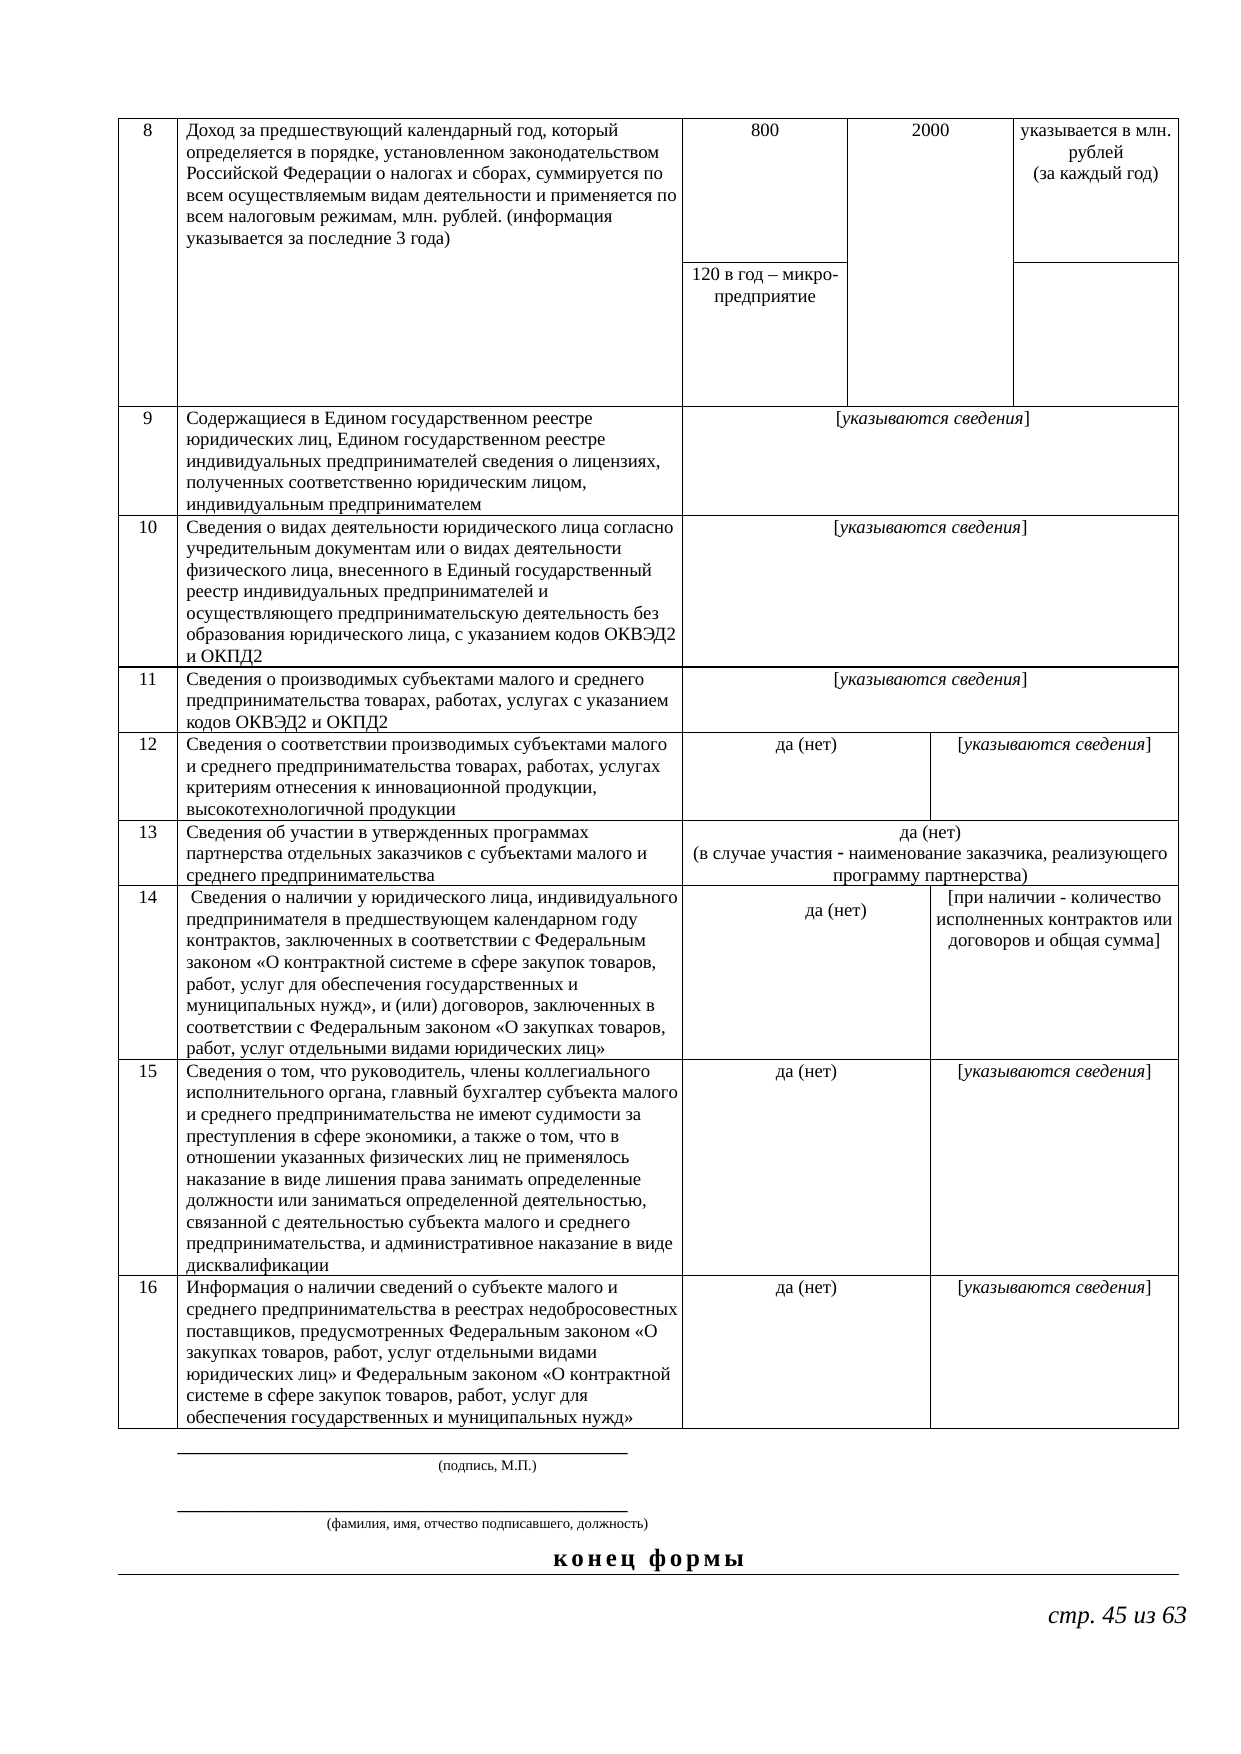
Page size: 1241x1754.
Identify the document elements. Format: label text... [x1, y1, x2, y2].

table_cell Сведения о производимых субъектами малого и среднего предпринимательства товарах, работах, услугах с указанием кодов ОКВЭД2 и ОКПД2 [178, 668, 682, 732]
table_cell да (нет) [683, 733, 930, 819]
text (фамилия, имя, отчество подписавшего, должность) [118, 1515, 797, 1543]
table_cell Сведения о том, что руководитель, члены коллегиального исполнительного органа, главный бухгалтер субъекта малого и среднего предпринимательства не имеют судимости за преступления в сфере экономики, а также о том, что в отношении указанных физических лиц не применялось наказание в виде лишения права занимать определенные должности или заниматься определенной деятельностью, связанной с деятельностью субъекта малого и среднего предпринимательства, и административное наказание в виде дисквалификации [178, 1060, 682, 1275]
table_cell 14 [119, 886, 177, 1059]
table_cell 11 [119, 668, 177, 732]
table_cell Сведения о видах деятельности юридического лица согласно учредительным документам или о видах деятельности физического лица, внесенного в Единый государственный реестр индивидуальных предпринимателей и осуществляющего предпринимательскую деятельность без образования юридического лица, с указанием кодов ОКВЭД2 и ОКПД2 [178, 516, 682, 666]
table_cell [при наличии - количество исполненных контрактов или договоров и общая сумма] [931, 886, 1178, 1059]
table_cell 13 [119, 821, 177, 885]
table_cell Содержащиеся в Едином государственном реестре юридических лиц, Едином государственном реестре индивидуальных предпринимателей сведения о лицензиях, полученных соответственно юридическим лицом, индивидуальным предпринимателем [178, 407, 682, 514]
text ____________________________________ [118, 1486, 1181, 1515]
text конец формы [118, 1543, 1179, 1574]
table_cell 2000 [848, 119, 1013, 406]
table_cell [указываются сведения] [931, 1276, 1178, 1427]
table_cell 10 [119, 516, 177, 666]
table_cell Сведения о наличии у юридического лица, индивидуального предпринимателя в предшествующем календарном году контрактов, заключенных в соответствии с Федеральным законом «О контрактной системе в сфере закупок товаров, работ, услуг для обеспечения государственных и муниципальных нужд», и (или) договоров, заключенных в соответствии с Федеральным законом «О закупках товаров, работ, услуг отдельными видами юридических лиц» [178, 886, 682, 1059]
table_cell 9 [119, 407, 177, 514]
table_cell да (нет) [683, 886, 930, 1059]
table_cell Информация о наличии сведений о субъекте малого и среднего предпринимательства в реестрах недобросовестных поставщиков, предусмотренных Федеральным законом «О закупках товаров, работ, услуг отдельными видами юридических лиц» и Федеральным законом «О контрактной системе в сфере закупок товаров, работ, услуг для обеспечения государственных и муниципальных нужд» [178, 1276, 682, 1427]
table_cell [1014, 263, 1178, 406]
table_cell да (нет) [683, 1060, 930, 1275]
table_cell да (нет) [683, 1276, 930, 1427]
table_cell Сведения об участии в утвержденных программах партнерства отдельных заказчиков с субъектами малого и среднего предпринимательства [178, 821, 682, 885]
table_cell Доход за предшествующий календарный год, который определяется в порядке, установленном законодательством Российской Федерации о налогах и сборах, суммируется по всем осуществляемым видам деятельности и применяется по всем налоговым режимам, млн. рублей. (информация указывается за последние 3 года) [178, 119, 682, 406]
table_cell [указываются сведения] [683, 407, 1178, 514]
text ____________________________________ [118, 1428, 1181, 1457]
table_cell да (нет) (в случае участия наименование заказчика, реализующего программу партнерства) [683, 821, 1178, 885]
table_cell 15 [119, 1060, 177, 1275]
table_cell [указываются сведения] [931, 733, 1178, 819]
table_cell 800 [683, 119, 847, 262]
table_cell 120 в год – микропредприятие [683, 263, 847, 406]
table_cell Сведения о соответствии производимых субъектами малого и среднего предпринимательства товарах, работах, услугах критериям отнесения к инновационной продукции, высокотехнологичной продукции [178, 733, 682, 819]
table_cell 16 [119, 1276, 177, 1427]
text (подпись, М.П.) [118, 1457, 797, 1486]
table_cell [указываются сведения] [683, 516, 1178, 666]
table_cell [указываются сведения] [931, 1060, 1178, 1275]
table_cell [указываются сведения] [683, 668, 1178, 732]
table_cell 8 [119, 119, 177, 406]
table_cell указывается в млн. рублей (за каждый год) [1014, 119, 1178, 262]
table_cell 12 [119, 733, 177, 819]
